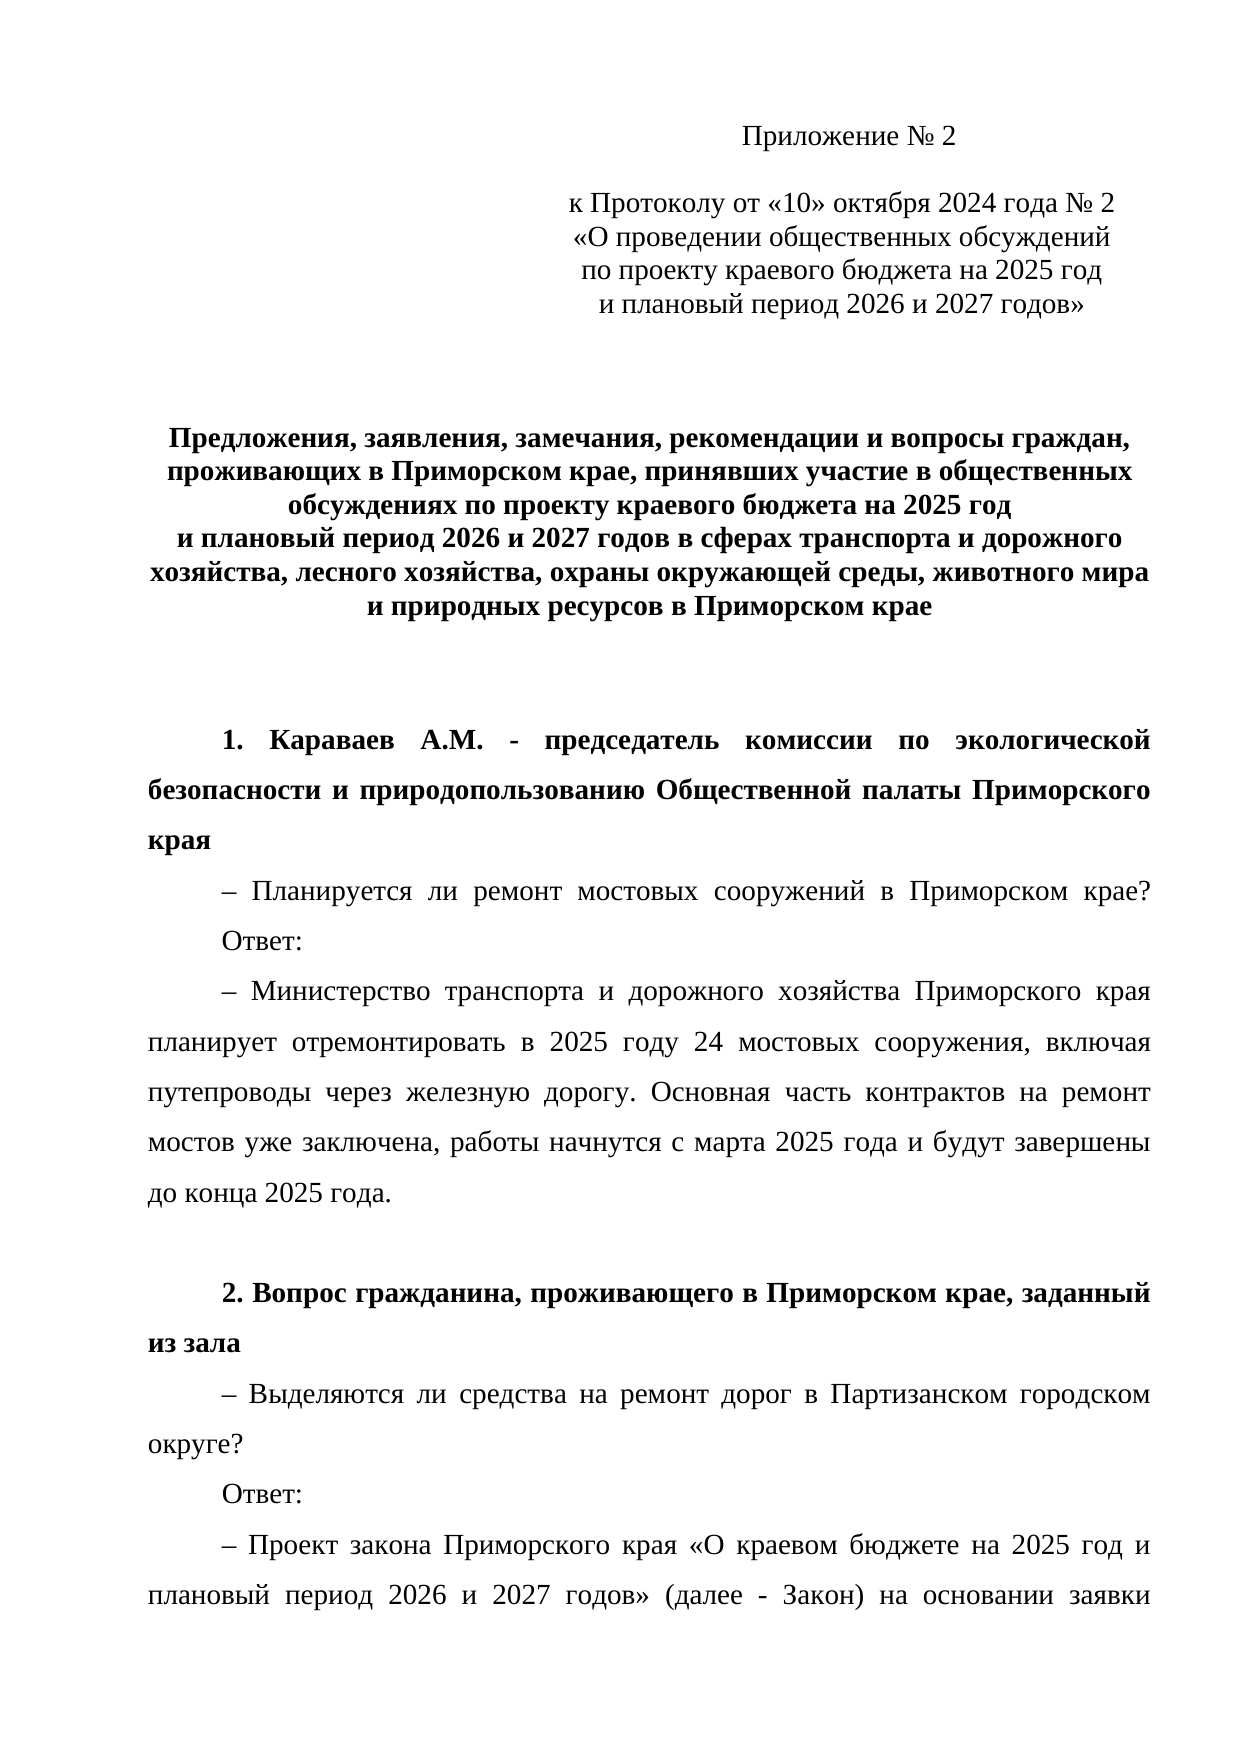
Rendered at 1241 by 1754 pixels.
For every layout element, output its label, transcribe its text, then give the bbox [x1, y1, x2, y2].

text к Протоколу от «10» октября 2024 года № 2 [532, 185, 1152, 219]
text и плановый период 2026 и 2027 годов в сферах транспорта и дорожного хозяйства, лесного хозяйства, охраны окружающей среды, животного мира и природных ресурсов в Приморском крае [148, 521, 1152, 621]
text и плановый период 2026 и 2027 годов» [532, 286, 1152, 319]
text Предложения, заявления, замечания, рекомендации и вопросы граждан, проживающих в Приморском крае, принявших участие в общественных обсуждениях по проекту краевого бюджета на 2025 год [148, 420, 1152, 521]
text 2. Вопрос гражданина, проживающего в Приморском крае, заданный из зала [148, 1275, 1152, 1359]
text – Планируется ли ремонт мостовых сооружений в Приморском крае? Ответ: [148, 873, 1152, 957]
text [148, 1527, 1152, 1611]
text по проекту краевого бюджета на 2025 год [532, 252, 1152, 286]
text 1. Караваев А.М. - председатель комиссии по экологической безопасности и природопользованию Общественной палаты Приморского края [148, 722, 1152, 856]
text – Министерство транспорта и дорожного хозяйства Приморского края планирует отремонтировать в 2025 году 24 мостовых сооружения, включая путепроводы через железную дорогу. Основная часть контрактов на ремонт мостов уже заключена, работы начнутся с марта 2025 года и будут завершены до конца 2025 года. [148, 973, 1152, 1208]
text Приложение № 2 [546, 118, 1152, 152]
text «О проведении общественных обсуждений [532, 219, 1152, 252]
text Ответ: [148, 1477, 1152, 1510]
text – Выделяются ли средства на ремонт дорог в Партизанском городском округе? [148, 1376, 1152, 1460]
